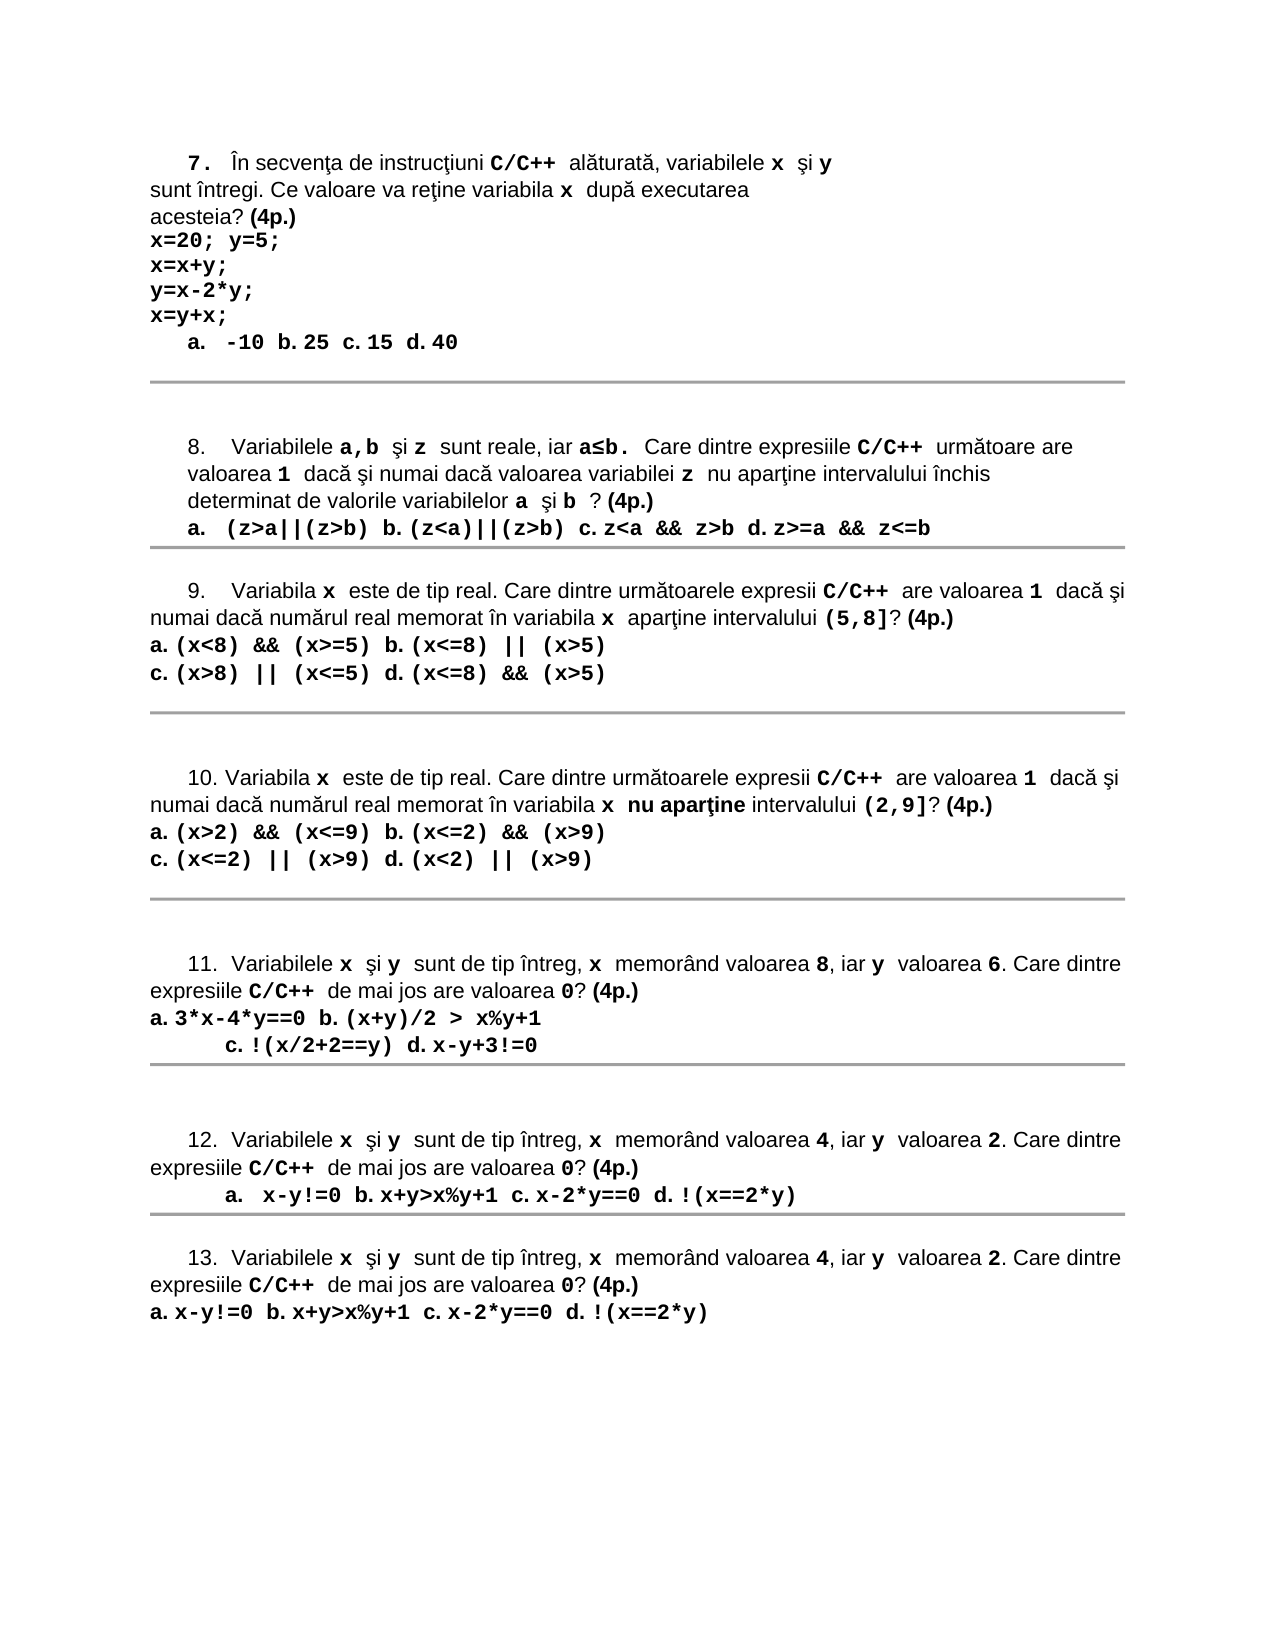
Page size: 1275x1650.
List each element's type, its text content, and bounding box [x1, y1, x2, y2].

text x=20; y=5; [150, 229, 1125, 254]
text a. x-y!=0 b. x+y>x%y+1 c. x-2*y==0 d. !(x==2*y) [150, 1299, 1125, 1326]
text x=x+y; [150, 254, 1125, 279]
text determinat de valorile variabilelor a şi b ? (4p.) [187, 488, 1125, 515]
text numai dacă numărul real memorat în variabila x aparţine intervalului (5,8]? (4p.) [150, 605, 1125, 632]
text c. (x<=2) || (x>9) d. (x<2) || (x>9) [150, 846, 1125, 873]
list În secvenţa de instrucţiuni C/C++ alăturată, variabilele x şi y [187, 150, 1125, 177]
text numai dacă numărul real memorat în variabila x nu aparţine intervalului (2,9]? (4p.) [150, 791, 1125, 818]
list Variabilele x şi y sunt de tip întreg, x memorând valoarea 8, iar y valoarea 6. Care dintre [187, 951, 1125, 978]
list (z>a||(z>b) b. (z<a)||(z>b) c. z<a && z>b d. z>=a && z<=b [187, 515, 1125, 542]
list Variabilele a,b şi z sunt reale, iar a≤b. Care dintre expresiile C/C++ următoare are [187, 433, 1125, 461]
text acesteia? (4p.) [150, 204, 1125, 229]
text sunt întregi. Ce valoare va reţine variabila x după executarea [150, 177, 1125, 204]
list x-y!=0 b. x+y>x%y+1 c. x-2*y==0 d. !(x==2*y) [225, 1182, 1125, 1209]
text expresiile C/C++ de mai jos are valoarea 0? (4p.) [150, 978, 1125, 1005]
text a. 3*x-4*y==0 b. (x+y)/2 > x%y+1 [150, 1005, 1125, 1032]
list Variabila x este de tip real. Care dintre următoarele expresii C/C++ are valoarea 1 dacă şi [187, 578, 1125, 605]
text x=y+x; [150, 304, 1125, 328]
list Variabila x este de tip real. Care dintre următoarele expresii C/C++ are valoarea 1 dacă şi [187, 764, 1125, 791]
text expresiile C/C++ de mai jos are valoarea 0? (4p.) [150, 1154, 1125, 1182]
text a. (x>2) && (x<=9) b. (x<=2) && (x>9) [150, 818, 1125, 846]
list c. !(x/2+2==y) d. x-y+3!=0 [225, 1032, 1125, 1059]
list Variabilele x şi y sunt de tip întreg, x memorând valoarea 4, iar y valoarea 2. Care dintre [187, 1245, 1125, 1272]
text a. (x<8) && (x>=5) b. (x<=8) || (x>5) [150, 632, 1125, 659]
list -10 b. 25 c. 15 d. 40 [187, 328, 1125, 356]
text c. (x>8) || (x<=5) d. (x<=8) && (x>5) [150, 659, 1125, 686]
text y=x-2*y; [150, 279, 1125, 304]
text expresiile C/C++ de mai jos are valoarea 0? (4p.) [150, 1272, 1125, 1299]
text valoarea 1 dacă şi numai dacă valoarea variabilei z nu aparţine intervalului închis [187, 461, 1125, 488]
list Variabilele x şi y sunt de tip întreg, x memorând valoarea 4, iar y valoarea 2. Care dintre [187, 1127, 1125, 1154]
